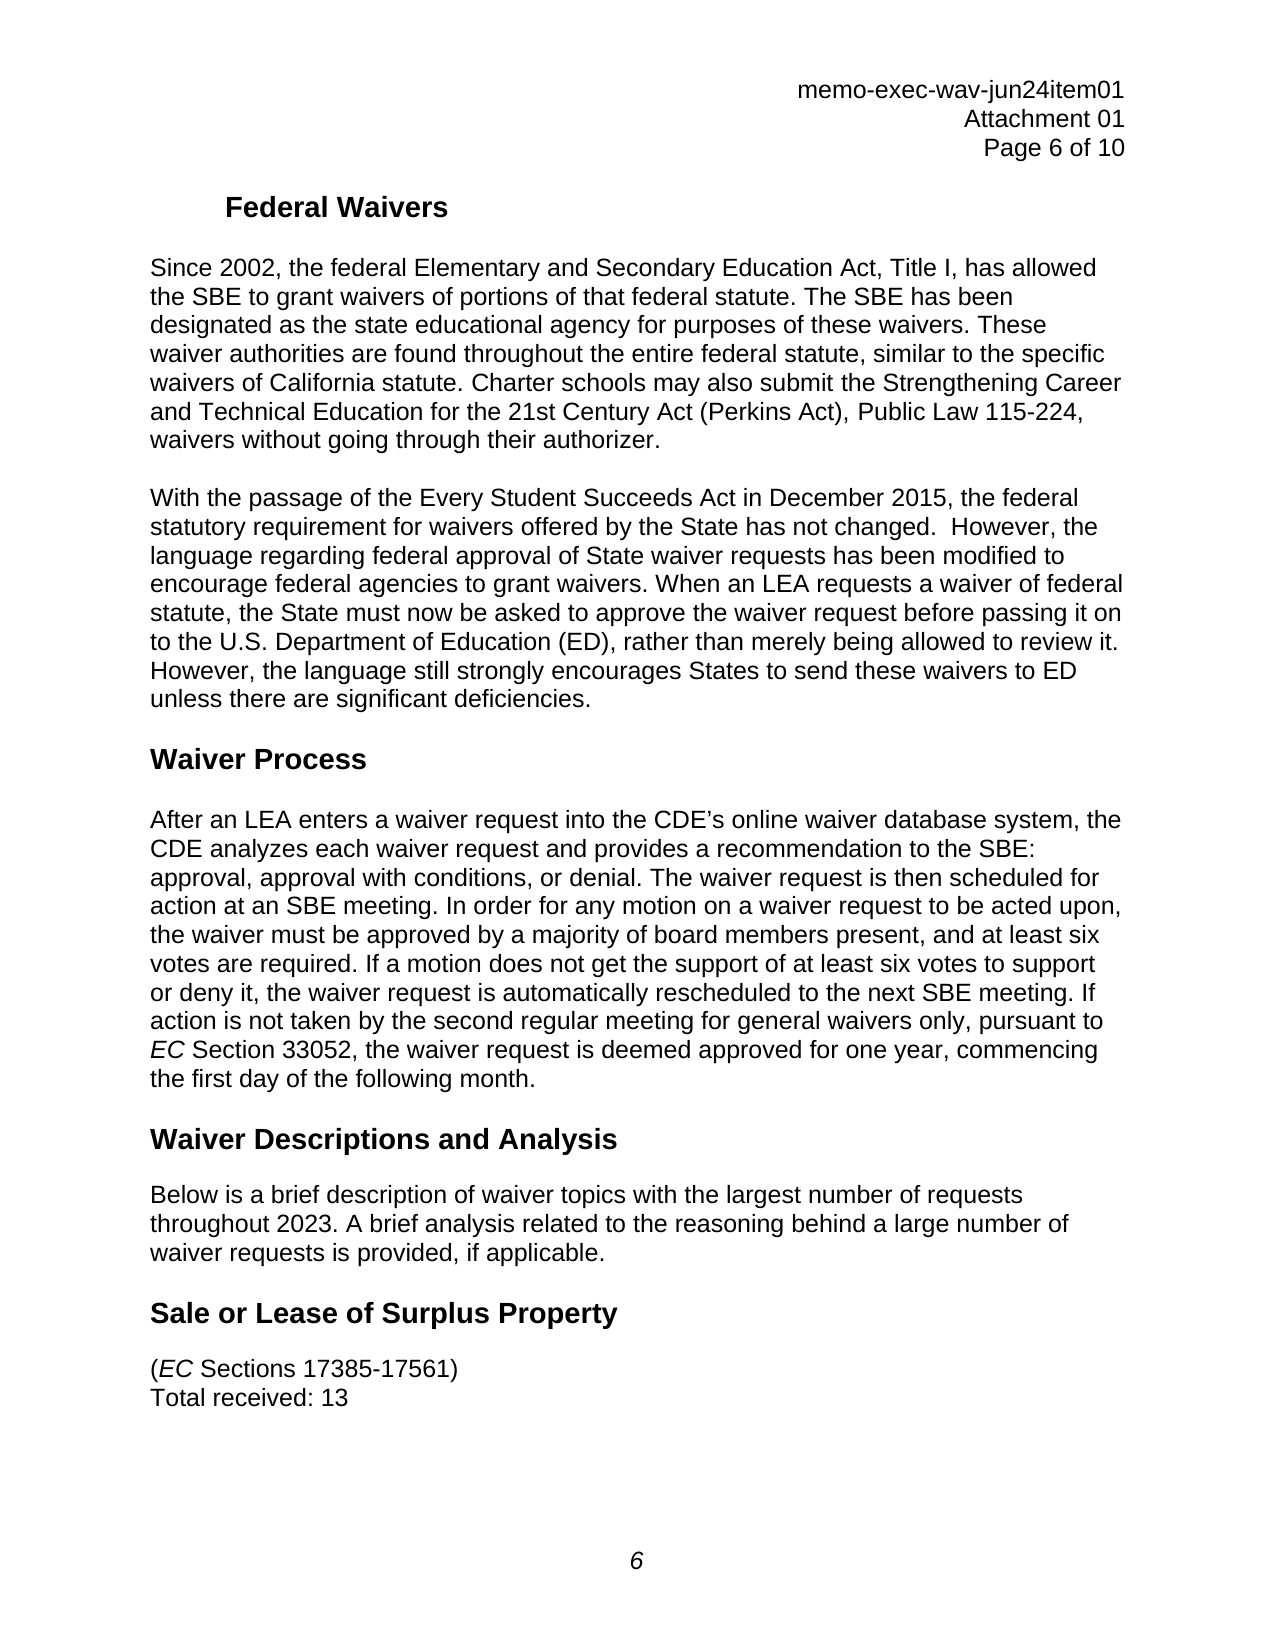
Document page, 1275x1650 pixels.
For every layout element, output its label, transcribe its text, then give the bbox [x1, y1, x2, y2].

text With the passage of the Every Student Succeeds Act in December 2015, the federal statutory requirement for waivers offered by the State has not changed. However, the language regarding federal approval of State waiver requests has been modified to encourage federal agencies to grant waivers. When an LEA requests a waiver of federal statute, the State must now be asked to approve the waiver request before passing it on to the U.S. Department of Education (ED), rather than merely being allowed to review it. However, the language still strongly encourages States to send these waivers to ED unless there are significant deficiencies. [150, 483, 1125, 713]
subtitle Waiver Descriptions and Analysis [150, 1122, 1125, 1155]
subtitle Federal Waivers [225, 190, 1125, 223]
text Since 2002, the federal Elementary and Secondary Education Act, Title I, has allowed the SBE to grant waivers of portions of that federal statute. The SBE has been designated as the state educational agency for purposes of these waivers. These waiver authorities are found throughout the entire federal statute, similar to the specific waivers of California statute. Charter schools may also submit the Strengthening Career and Technical Education for the 21st Century Act (Perkins Act), Public Law 115-224, waivers without going through their authorizer. [150, 253, 1125, 454]
subtitle Sale or Lease of Surplus Property [150, 1296, 1125, 1329]
text (EC Sections 17385-17561) Total received: 13 [150, 1354, 1125, 1412]
text Below is a brief description of waiver topics with the largest number of requests throughout 2023. A brief analysis related to the reasoning behind a large number of waiver requests is provided, if applicable. [150, 1180, 1125, 1266]
subtitle Waiver Process [150, 742, 1125, 776]
text After an LEA enters a waiver request into the CDE’s online waiver database system, the CDE analyzes each waiver request and provides a recommendation to the SBE: approval, approval with conditions, or denial. The waiver request is then scheduled for action at an SBE meeting. In order for any motion on a waiver request to be acted upon, the waiver must be approved by a majority of board members present, and at least six votes are required. If a motion does not get the support of at least six votes to support or deny it, the waiver request is automatically rescheduled to the next SBE meeting. If action is not taken by the second regular meeting for general waivers only, pursuant to EC Section 33052, the waiver request is deemed approved for one year, commencing the first day of the following month. [150, 805, 1125, 1092]
